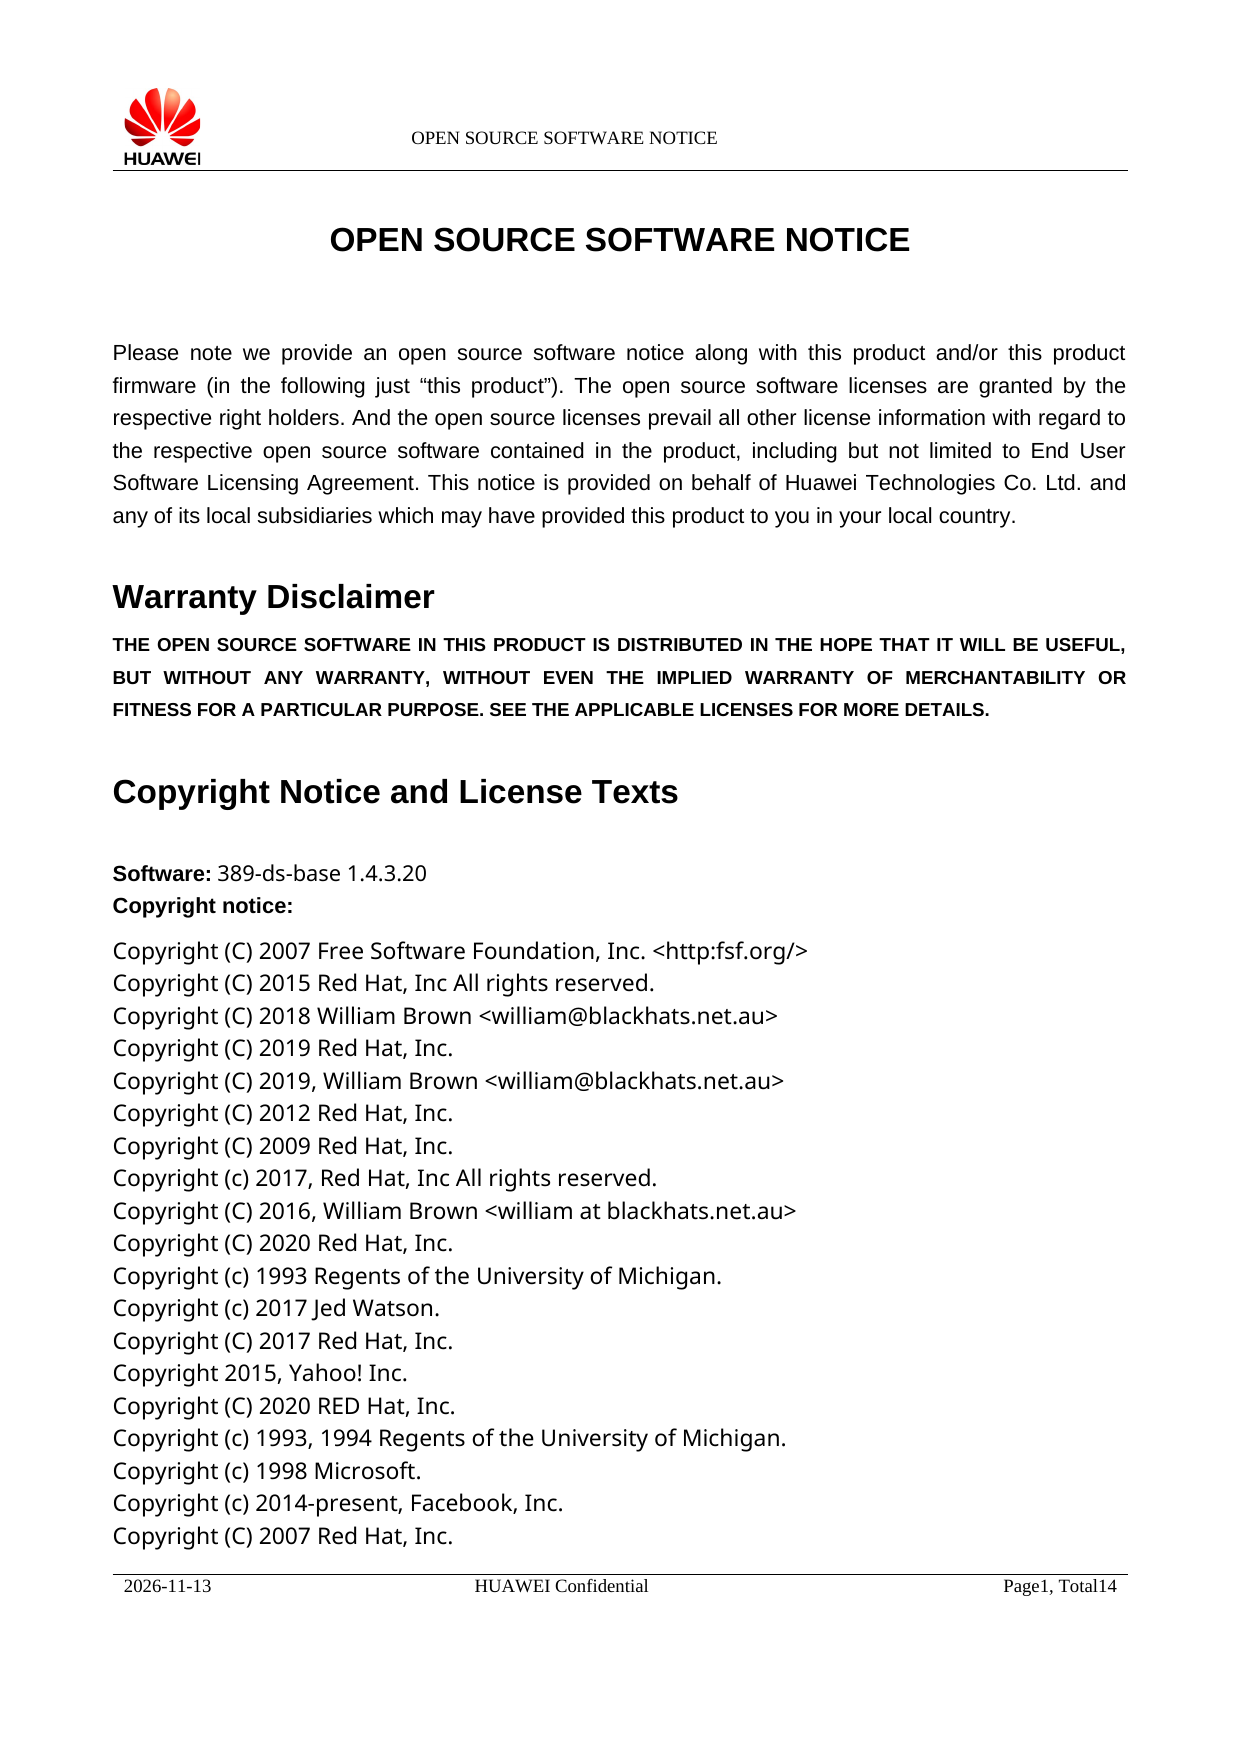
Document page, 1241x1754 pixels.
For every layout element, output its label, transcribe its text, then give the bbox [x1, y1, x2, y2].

text Copyright (c) 1998 Microsoft. [112, 1454, 1128, 1486]
text Copyright (C) 2009 Red Hat, Inc. [112, 1129, 1128, 1161]
text Copyright (C) 2016, William Brown <william at blackhats.net.au> [112, 1194, 1128, 1226]
text OPEN SOURCE SOFTWARE NOTICE [112, 206, 1128, 271]
text Copyright (C) 2018 William Brown <william@blackhats.net.au> [112, 999, 1128, 1031]
text Copyright (C) 2007 Red Hat, Inc. [112, 1519, 1128, 1551]
picture [124, 88, 201, 165]
text Copyright notice: [112, 889, 1128, 921]
text Copyright (c) 2017 Jed Watson. [112, 1291, 1128, 1324]
text Warranty Disclaimer [112, 564, 1128, 629]
text Copyright (c) 1993 Regents of the University of Michigan. [112, 1259, 1128, 1291]
text Copyright (C) 2019, William Brown <william@blackhats.net.au> [112, 1064, 1128, 1096]
text Copyright 2015, Yahoo! Inc. [112, 1356, 1128, 1389]
text Copyright (C) 2015 Red Hat, Inc All rights reserved. [112, 966, 1128, 999]
text Copyright (C) 2019 Red Hat, Inc. [112, 1031, 1128, 1064]
text Copyright (C) 2017 Red Hat, Inc. [112, 1324, 1128, 1356]
text Copyright (c) 2014-present, Facebook, Inc. [112, 1486, 1128, 1519]
text The open source software in this product is distributed in the hope that it will be useful, but WITHOUT ANY WARRANTY, without even the implied warranty of MERCHANTABILITY or FITNESS FOR A PARTICULAR PURPOSE. See the applicable licenses for more details. [112, 629, 1128, 726]
text Copyright (C) 2020 Red Hat, Inc. [112, 1226, 1128, 1259]
text Copyright (C) 2007 Free Software Foundation, Inc. <http:fsf.org/> [112, 934, 1128, 966]
text Copyright (C) 2012 Red Hat, Inc. [112, 1096, 1128, 1129]
text Copyright (c) 1993, 1994 Regents of the University of Michigan. [112, 1421, 1128, 1454]
text Copyright (c) 2017, Red Hat, Inc All rights reserved. [112, 1161, 1128, 1194]
title Software: 389-ds-base 1.4.3.20 [112, 856, 1128, 889]
text Copyright Notice and License Texts [112, 759, 1128, 824]
text Copyright (C) 2020 RED Hat, Inc. [112, 1389, 1128, 1421]
text Please note we provide an open source software notice along with this product and/or this product firmware (in the following just “this product”). The open source software licenses are granted by the respective right holders. And the open source licenses prevail all other license information with regard to the respective open source software contained in the product, including but not limited to End User Software Licensing Agreement. This notice is provided on behalf of Huawei Technologies Co. Ltd. and any of its local subsidiaries which may have provided this product to you in your local country. [112, 336, 1128, 531]
